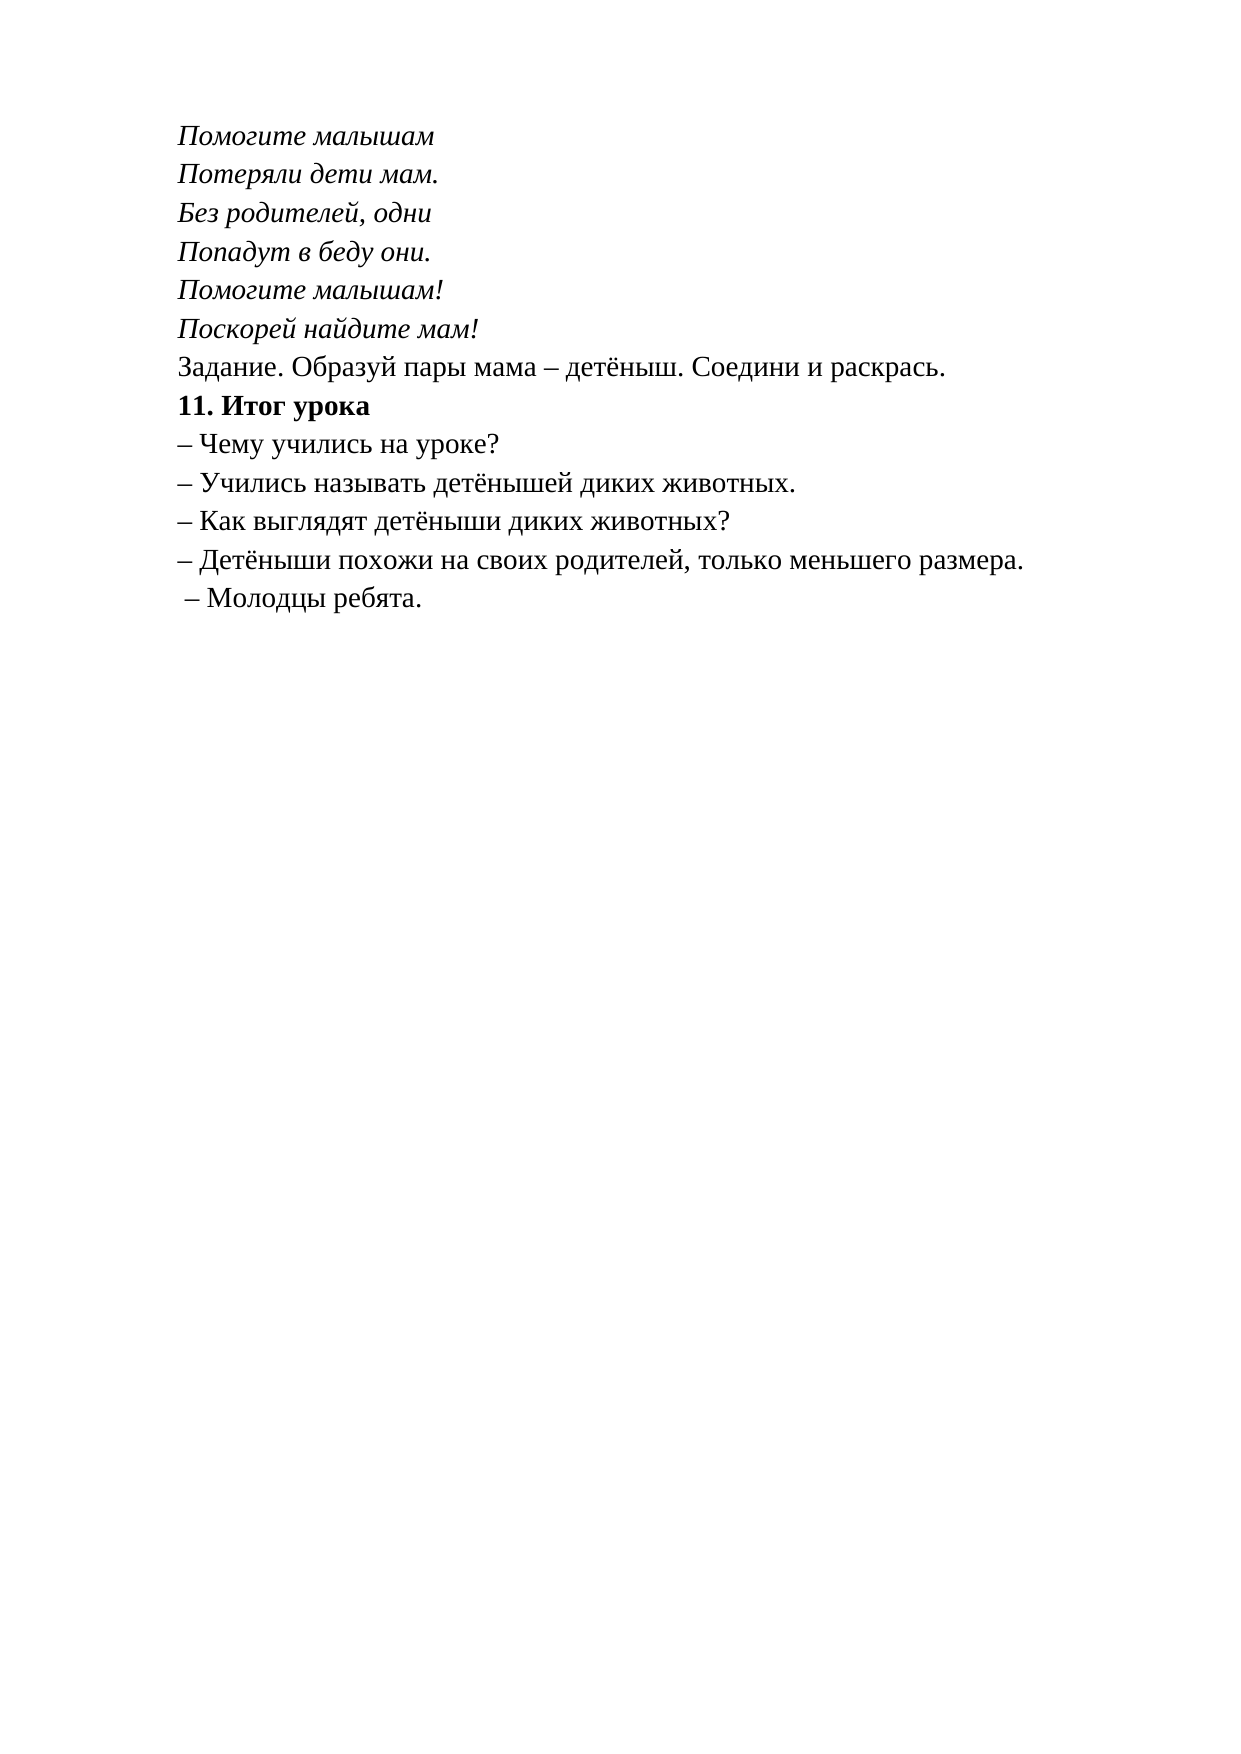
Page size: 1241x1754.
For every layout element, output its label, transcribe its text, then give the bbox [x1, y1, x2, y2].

text Помогите малышам Потеряли дети мам. Без родителей, одни Попадут в беду они. Помогите малышам! Поскорей найдите мам! [177, 118, 1152, 344]
text – Молодцы ребята. [177, 581, 1152, 646]
text 11. Итог урока – Чему учились на уроке? – Учились называть детёнышей диких животных. – Как выглядят детёныши диких животных? – Детёныши похожи на своих родителей, только меньшего размера. [177, 388, 1152, 576]
text Задание. Образуй пары мама – детёныш. Соедини и раскрась. [177, 349, 1152, 383]
